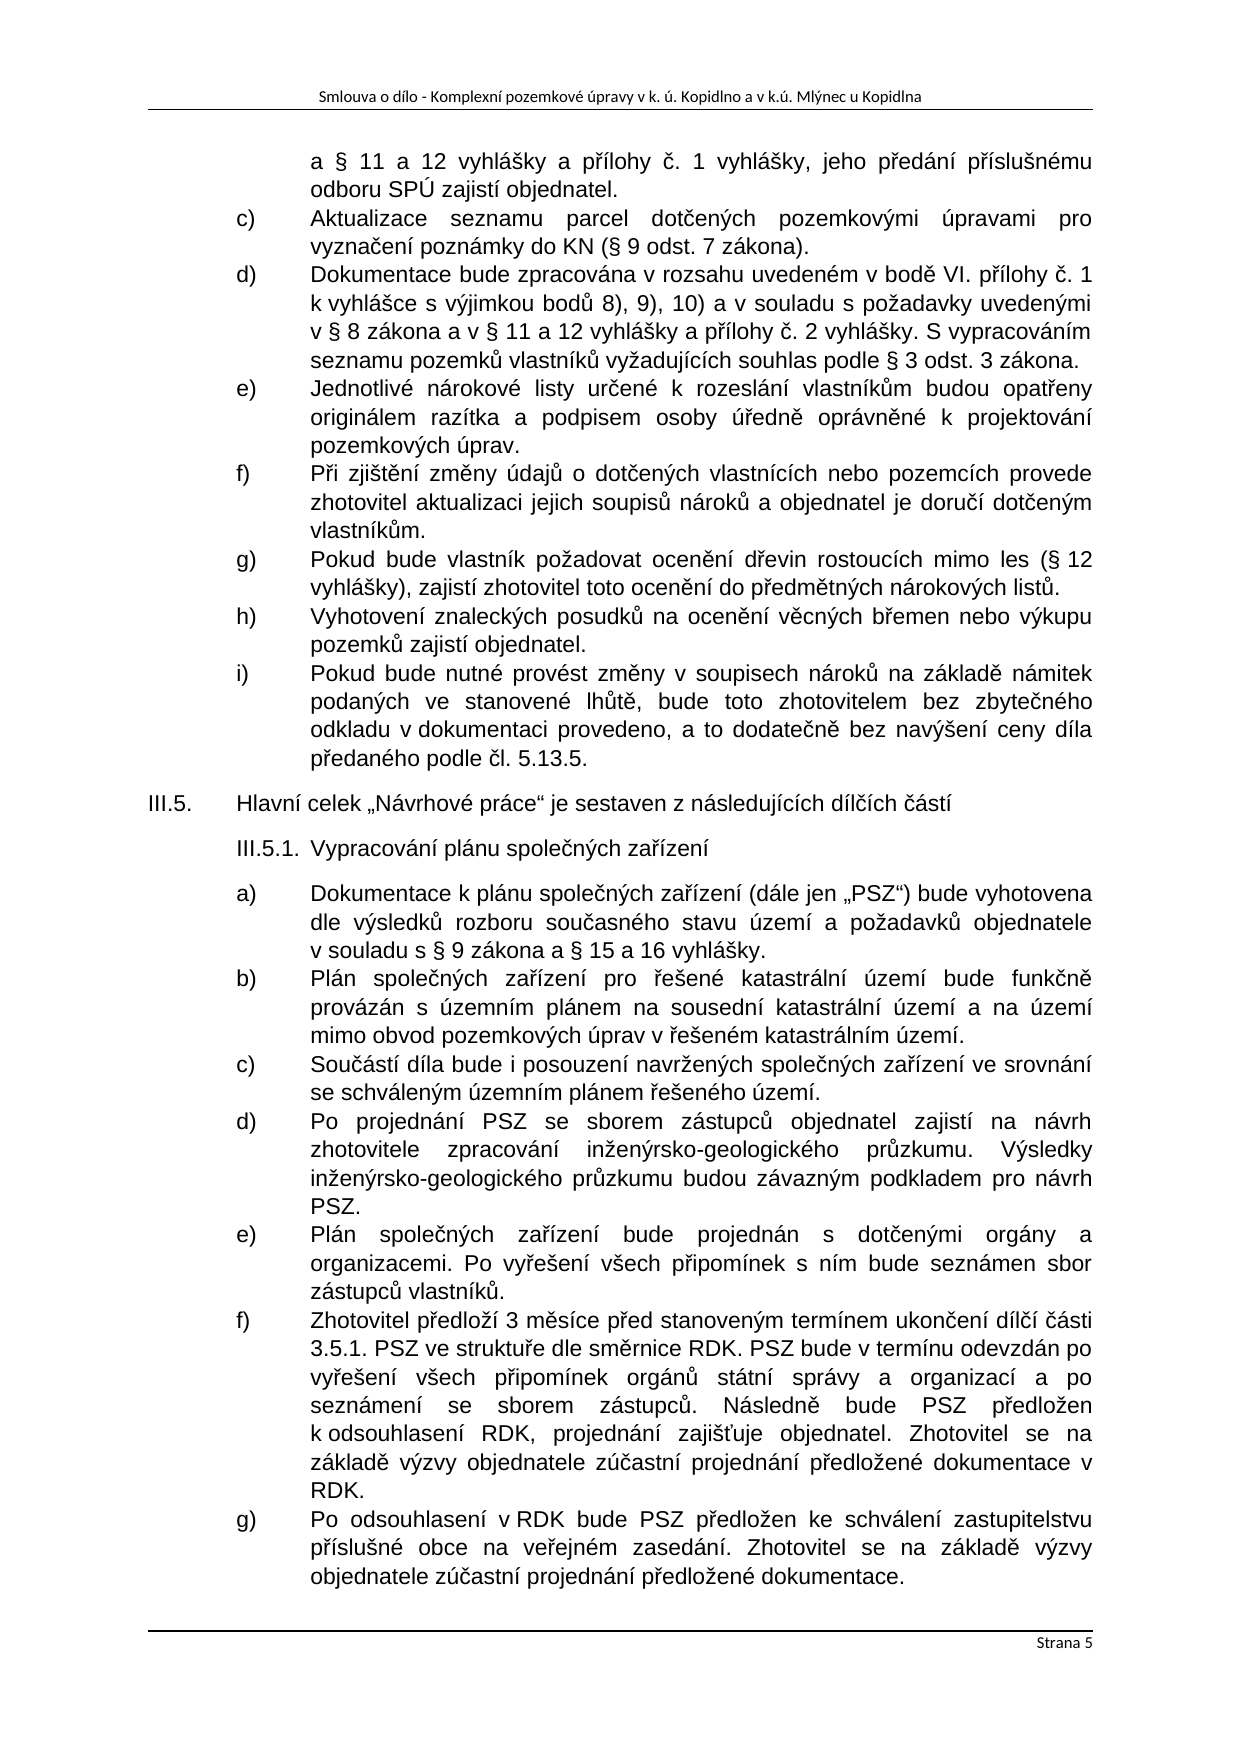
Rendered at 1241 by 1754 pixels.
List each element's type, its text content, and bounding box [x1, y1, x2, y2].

text Aktualizace seznamu parcel dotčených pozemkovými úpravami pro vyznačení poznámky do KN (§ 9 odst. 7 zákona). [236, 204, 1093, 259]
text Zhotovitel předloží 3 měsíce před stanoveným termínem ukončení dílčí části 3.5.1. PSZ ve struktuře dle směrnice RDK. PSZ bude v termínu odevzdán po vyřešení všech připomínek orgánů státní správy a organizací a po seznámení se sborem zástupců. Následně bude PSZ předložen k odsouhlasení RDK, projednání zajišťuje objednatel. Zhotovitel se na základě výzvy objednatele zúčastní projednání předložené dokumentace v RDK. [236, 1307, 1093, 1504]
text Po odsouhlasení v RDK bude PSZ předložen ke schválení zastupitelstvu příslušné obce na veřejném zasedání. Zhotovitel se na základě výzvy objednatele zúčastní projednání předložené dokumentace. [236, 1506, 1093, 1589]
text Plán společných zařízení bude projednán s dotčenými orgány a organizacemi. Po vyřešení všech připomínek s ním bude seznámen sbor zástupců vlastníků. [236, 1221, 1093, 1304]
text Vypracování plánu společných zařízení [236, 835, 1093, 861]
text Pokud bude vlastník požadovat ocenění dřevin rostoucích mimo les (§ 12 vyhlášky), zajistí zhotovitel toto ocenění do předmětných nárokových listů. [236, 546, 1093, 601]
text Dokumentace k plánu společných zařízení (dále jen „PSZ“) bude vyhotovena dle výsledků rozboru současného stavu území a požadavků objednatele v souladu s § 9 zákona a § 15 a 16 vyhlášky. [236, 880, 1093, 963]
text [236, 148, 1093, 202]
text Dokumentace bude zpracována v rozsahu uvedeném v bodě VI. přílohy č. 1 k vyhlášce s výjimkou bodů 8), 9), 10) a v souladu s požadavky uvedenými v § 8 zákona a v § 11 a 12 vyhlášky a přílohy č. 2 vyhlášky. S vypracováním seznamu pozemků vlastníků vyžadujících souhlas podle § 3 odst. 3 zákona. [236, 261, 1093, 373]
text Pokud bude nutné provést změny v soupisech nároků na základě námitek podaných ve stanovené lhůtě, bude toto zhotovitelem bez zbytečného odkladu v dokumentaci provedeno, a to dodatečně bez navýšení ceny díla předaného podle čl. 5.13.5. [236, 659, 1093, 771]
text Po projednání PSZ se sborem zástupců objednatel zajistí na návrh zhotovitele zpracování inženýrsko-geologického průzkumu. Výsledky inženýrsko-geologického průzkumu budou závazným podkladem pro návrh PSZ. [236, 1108, 1093, 1219]
text Součástí díla bude i posouzení navržených společných zařízení ve srovnání se schváleným územním plánem řešeného území. [236, 1051, 1093, 1106]
text Jednotlivé nárokové listy určené k rozeslání vlastníkům budou opatřeny originálem razítka a podpisem osoby úředně oprávněné k projektování pozemkových úprav. [236, 375, 1093, 458]
text Vyhotovení znaleckých posudků na ocenění věcných břemen nebo výkupu pozemků zajistí objednatel. [236, 603, 1093, 657]
text Při zjištění změny údajů o dotčených vlastnících nebo pozemcích provede zhotovitel aktualizaci jejich soupisů nároků a objednatel je doručí dotčeným vlastníkům. [236, 460, 1093, 544]
text Plán společných zařízení pro řešené katastrální území bude funkčně provázán s územním plánem na sousední katastrální území a na území mimo obvod pozemkových úprav v řešeném katastrálním území. [236, 965, 1093, 1049]
list Hlavní celek „Návrhové práce“ je sestaven z následujících dílčích částí [148, 790, 1093, 816]
